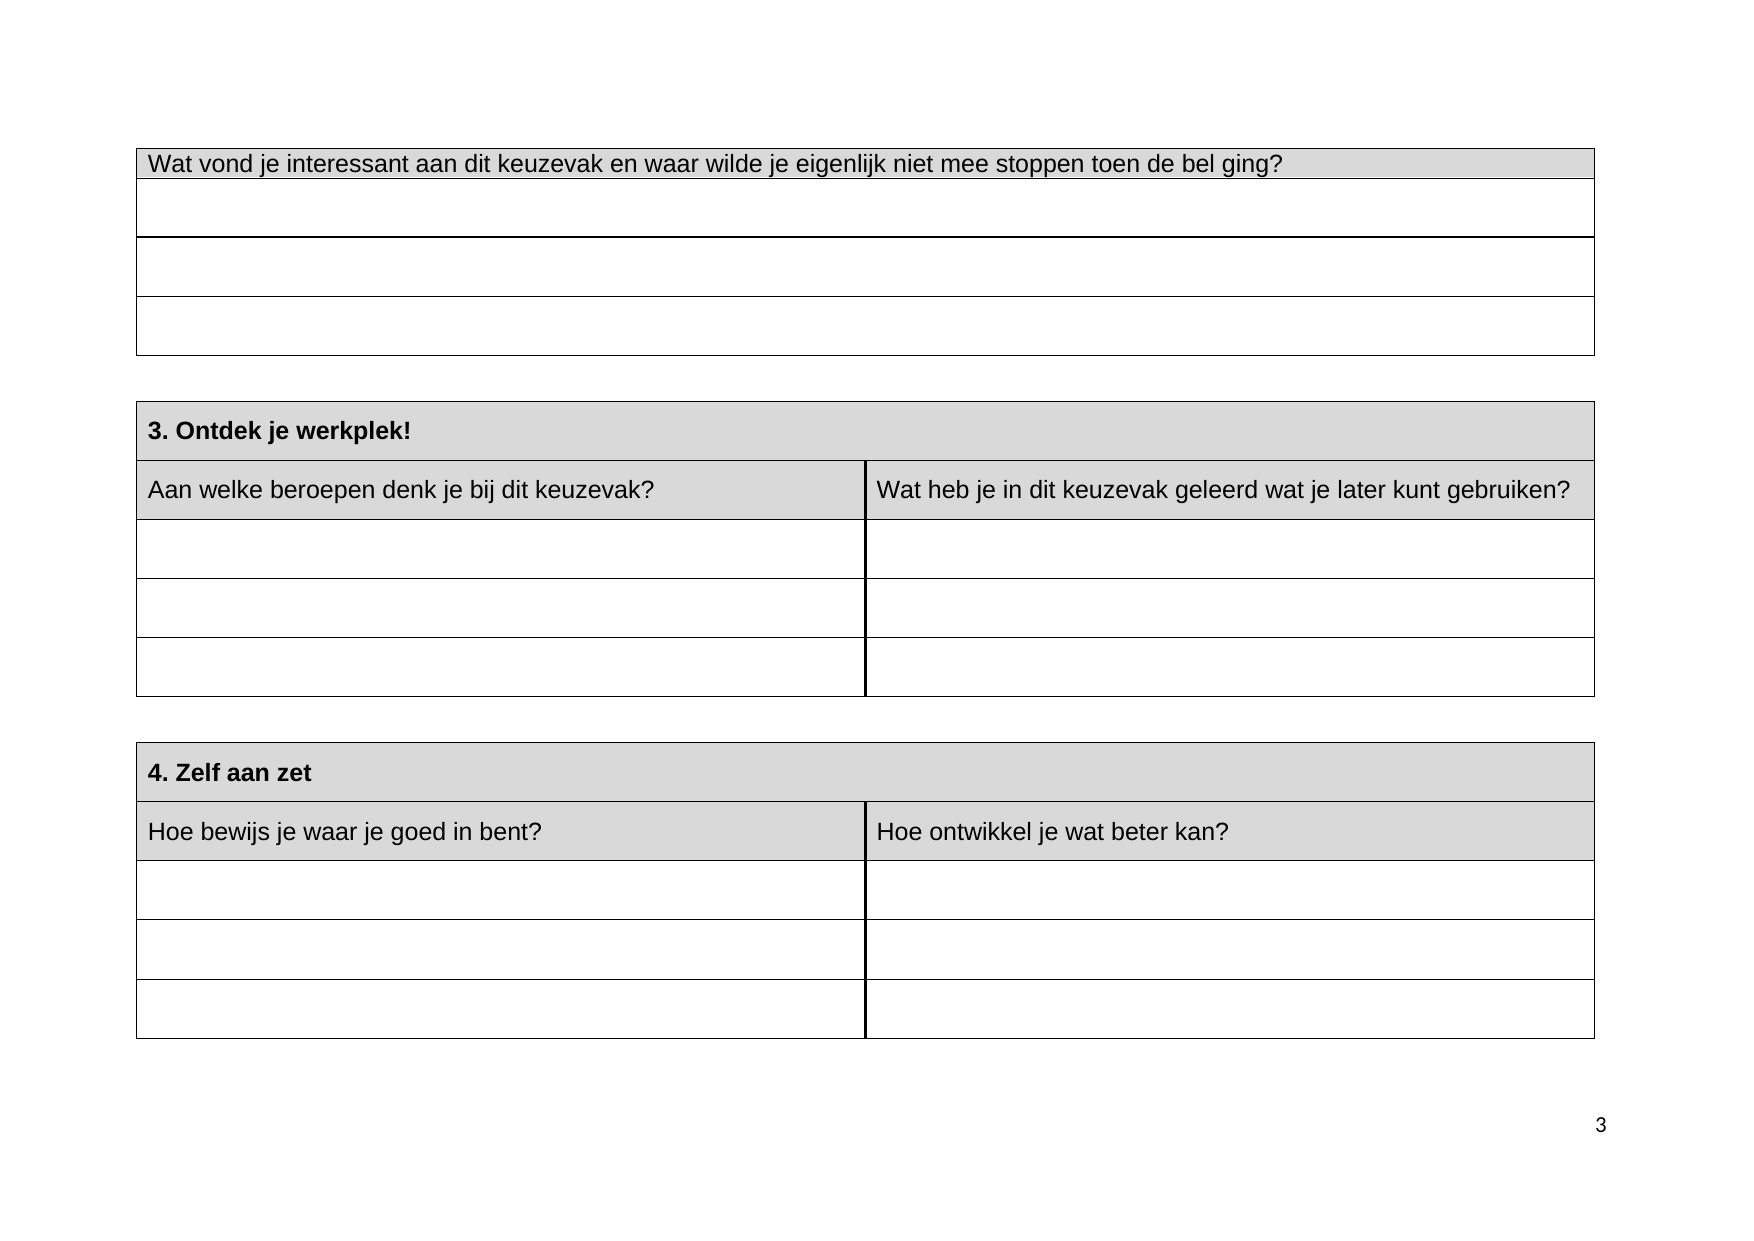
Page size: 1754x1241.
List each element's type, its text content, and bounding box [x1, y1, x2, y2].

table_cell Wat heb je in dit keuzevak geleerd wat je later kunt gebruiken? [867, 461, 1594, 519]
table_cell [867, 520, 1594, 578]
table_cell [867, 980, 1594, 1037]
table_cell [867, 638, 1594, 696]
table_header 3. Ontdek je werkplek! [137, 402, 1594, 460]
table_header 4. Zelf aan zet [137, 743, 1594, 801]
table_cell [137, 579, 864, 637]
table_cell [867, 920, 1594, 978]
table_cell [137, 297, 1594, 354]
table_cell [867, 579, 1594, 637]
table_cell [137, 980, 864, 1037]
table_cell [137, 179, 1594, 236]
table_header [137, 149, 1594, 177]
table_cell [137, 638, 864, 696]
table_cell Hoe bewijs je waar je goed in bent? [137, 802, 864, 860]
table_cell Hoe ontwikkel je wat beter kan? [867, 802, 1594, 860]
table_cell Aan welke beroepen denk je bij dit keuzevak? [137, 461, 864, 519]
table_cell [137, 520, 864, 578]
table_cell [867, 861, 1594, 919]
table_cell [137, 920, 864, 978]
table_cell [137, 861, 864, 919]
table_cell [137, 238, 1594, 296]
